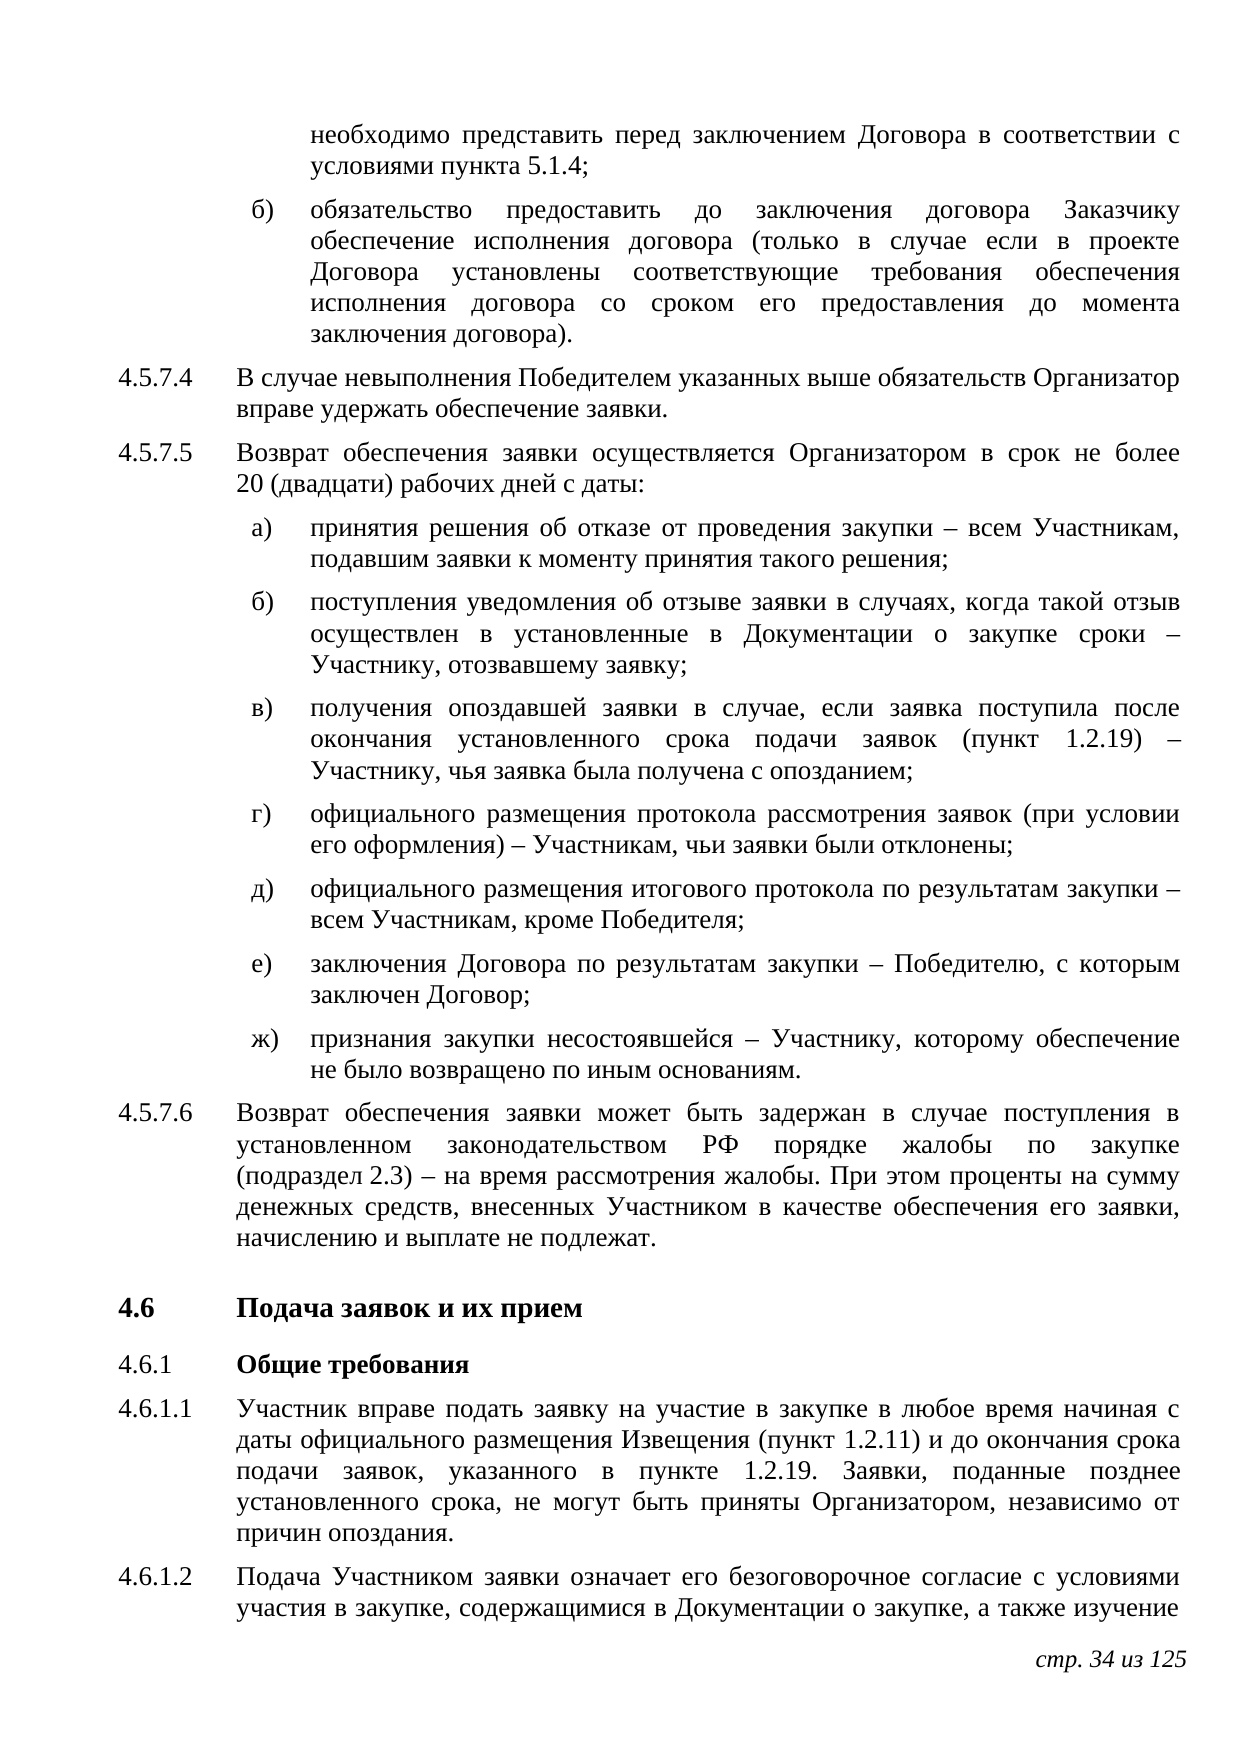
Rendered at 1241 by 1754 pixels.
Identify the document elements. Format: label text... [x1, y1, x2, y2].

text получения опоздавшей заявки в случае, если заявка поступила после окончания установленного срока подачи заявок (пункт 1.2.19) – Участнику, чья заявка была получена с опозданием; [251, 691, 1181, 785]
list Участник вправе подать заявку на участие в закупке в любое время начиная с даты официального размещения Извещения (пункт 1.2.11) и до окончания срока подачи заявок, указанного в пункте 1.2.19. Заявки, поданные позднее установленного срока, не могут быть приняты Организатором, независимо от причин опоздания. [118, 1392, 1181, 1548]
text В случае невыполнения Победителем указанных выше обязательств Организатор вправе удержать обеспечение заявки. [118, 361, 1181, 423]
subtitle Подача заявок и их прием [118, 1290, 1181, 1323]
text Возврат обеспечения заявки может быть задержан в случае поступления в установленном законодательством РФ порядке жалобы по закупке (подраздел 2.3) – на время рассмотрения жалобы. При этом проценты на сумму денежных средств, внесенных Участником в качестве обеспечения его заявки, начислению и выплате не подлежат. [118, 1097, 1181, 1252]
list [118, 1560, 1181, 1622]
text принятия решения об отказе от проведения закупки – всем Участникам, подавшим заявки к моменту принятия такого решения; [251, 511, 1181, 573]
text Общие требования [118, 1348, 1181, 1379]
text заключения Договора по результатам закупки – Победителю, с которым заключен Договор; [251, 947, 1181, 1009]
text обязательство предоставить до заключения договора Заказчику обеспечение исполнения договора (только в случае если в проекте Договора установлены соответствующие требования обеспечения исполнения договора со сроком его предоставления до момента заключения договора). [251, 193, 1181, 349]
text Возврат обеспечения заявки осуществляется Организатором в срок не более 20 (двадцати) рабочих дней с даты: [118, 436, 1181, 498]
text признания закупки несостоявшейся – Участнику, которому обеспечение не было возвращено по иным основаниям. [251, 1022, 1181, 1084]
text официального размещения итогового протокола по результатам закупки – всем Участникам, кроме Победителя; [251, 872, 1181, 934]
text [251, 118, 1181, 180]
text поступления уведомления об отзыве заявки в случаях, когда такой отзыв осуществлен в установленные в Документации о закупке сроки – Участнику, отозвавшему заявку; [251, 586, 1181, 679]
text официального размещения протокола рассмотрения заявок (при условии его оформления) – Участникам, чьи заявки были отклонены; [251, 797, 1181, 860]
